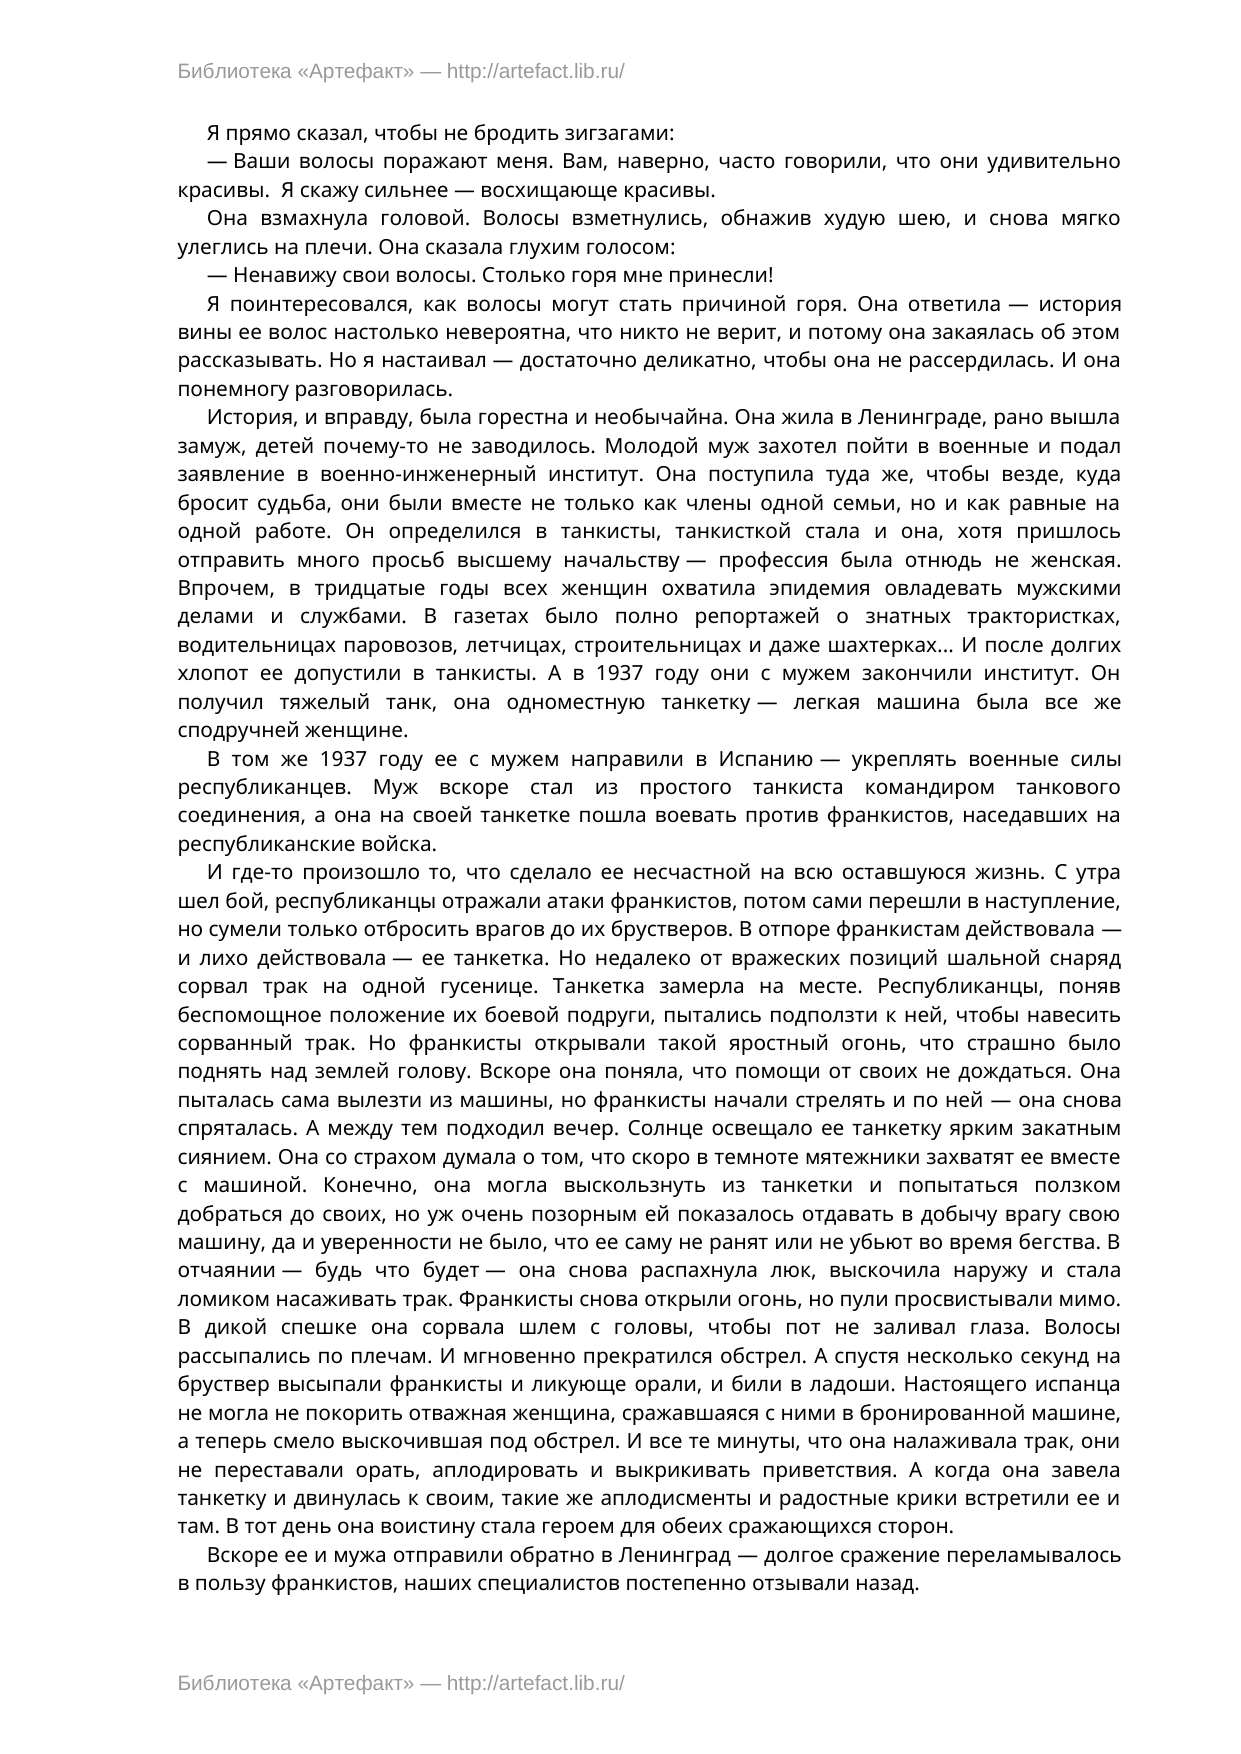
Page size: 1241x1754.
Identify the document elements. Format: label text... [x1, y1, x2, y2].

text В том же 1937 году ее с мужем направили в Испанию — укреплять военные силы республиканцев. Муж вскоре стал из простого танкиста командиром танкового соединения, а она на своей танкетке пошла воевать против франкистов, наседавших на республиканские войска. [177, 744, 1122, 857]
text Вскоре ее и мужа отправили обратно в Ленинград — долгое сражение переламывалось в пользу франкистов, наших специалистов постепенно отзывали назад. [177, 1540, 1122, 1597]
text Она взмахнула головой. Волосы взметнулись, обнажив худую шею, и снова мягко улеглись на плечи. Она сказала глухим голосом: [177, 203, 1122, 260]
text И где-то произошло то, что сделало ее несчастной на всю оставшуюся жизнь. С утра шел бой, республиканцы отражали атаки франкистов, потом сами перешли в наступление, но сумели только отбросить врагов до их брустверов. В отпоре франкистам действовала — и лихо действовала — ее танкетка. Но недалеко от вражеских позиций шальной снаряд сорвал трак на одной гусенице. Танкетка замерла на месте. Республиканцы, поняв беспомощное положение их боевой подруги, пытались подползти к ней, чтобы навесить сорванный трак. Но франкисты открывали такой яростный огонь, что страшно было поднять над землей голову. Вскоре она поняла, что помощи от своих не дождаться. Она пыталась сама вылезти из машины, но франкисты начали стрелять и по ней — она снова спряталась. А между тем подходил вечер. Солнце освещало ее танкетку ярким закатным сиянием. Она со страхом думала о том, что скоро в темноте мятежники захватят ее вместе с машиной. Конечно, она могла выскользнуть из танкетки и попытаться ползком добраться до своих, но уж очень позорным ей показалось отдавать в добычу врагу свою машину, да и уверенности не было, что ее саму не ранят или не убьют во время бегства. В отчаянии — будь что будет — она снова распахнула люк, выскочила наружу и стала ломиком насаживать трак. Франкисты снова открыли огонь, но пули просвистывали мимо. В дикой спешке она сорвала шлем с головы, чтобы пот не заливал глаза. Волосы рассыпались по плечам. И мгновенно прекратился обстрел. А спустя несколько секунд на бруствер высыпали франкисты и ликующе орали, и били в ладоши. Настоящего испанца не могла не покорить отважная женщина, сражавшаяся с ними в бронированной машине, а теперь смело выскочившая под обстрел. И все те минуты, что она налаживала трак, они не переставали орать, аплодировать и выкрикивать приветствия. А когда она завела танкетку и двинулась к своим, такие же аплодисменты и радостные крики встретили ее и там. В тот день она воистину стала героем для обеих сражающихся сторон. [177, 857, 1122, 1540]
text — Ненавижу свои волосы. Столько горя мне принесли! [177, 260, 1122, 289]
text — Ваши волосы поражают меня. Вам, наверно, часто говорили, что они удивительно красивы. Я скажу сильнее — восхищающе красивы. [177, 147, 1122, 203]
text Я прямо сказал, чтобы не бродить зигзагами: [177, 118, 1122, 147]
text Я поинтересовался, как волосы могут стать причиной горя. Она ответила — история вины ее волос настолько невероятна, что никто не верит, и потому она закаялась об этом рассказывать. Но я настаивал — достаточно деликатно, чтобы она не рассердилась. И она понемногу разговорилась. [177, 289, 1122, 402]
text История, и вправду, была горестна и необычайна. Она жила в Ленинграде, рано вышла замуж, детей почему-то не заводилось. Молодой муж захотел пойти в военные и подал заявление в военно-инженерный институт. Она поступила туда же, чтобы везде, куда бросит судьба, они были вместе не только как члены одной семьи, но и как равные на одной работе. Он определился в танкисты, танкисткой стала и она, хотя пришлось отправить много просьб высшему начальству — профессия была отнюдь не женская. Впрочем, в тридцатые годы всех женщин охватила эпидемия овладевать мужскими делами и службами. В газетах было полно репортажей о знатных трактористках, водительницах паровозов, летчицах, строительницах и даже шахтерках... И после долгих хлопот ее допустили в танкисты. А в 1937 году они с мужем закончили институт. Он получил тяжелый танк, она одноместную танкетку — легкая машина была все же сподручней женщине. [177, 402, 1122, 744]
